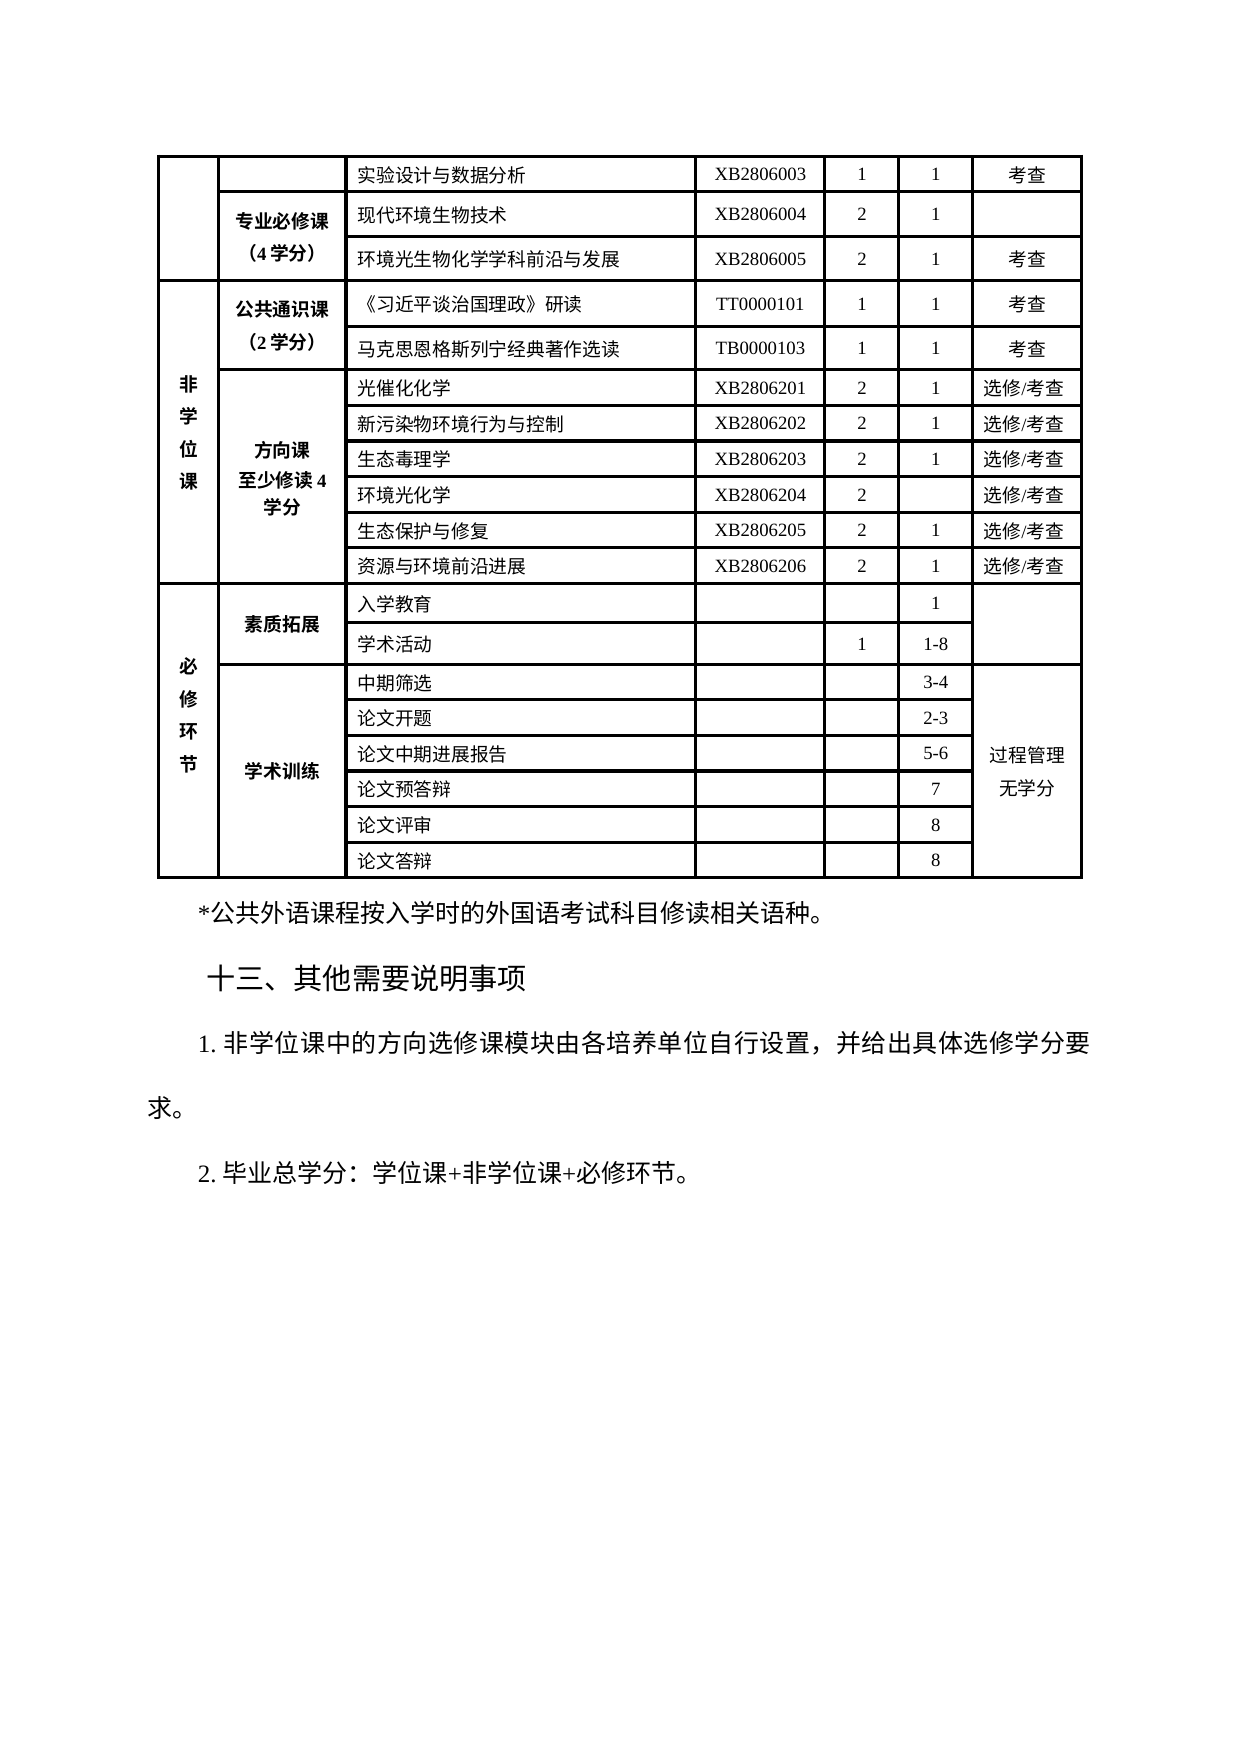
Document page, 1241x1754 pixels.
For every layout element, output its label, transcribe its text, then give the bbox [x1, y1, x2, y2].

table_cell XB2806205 [697, 514, 823, 546]
table_cell 1-8 [900, 624, 971, 662]
table_cell 非学位课 [160, 282, 217, 582]
table_cell [826, 808, 897, 841]
table_cell [697, 585, 823, 621]
table_cell [826, 844, 897, 876]
table_cell 公共通识课 （2学分） [220, 282, 344, 368]
table_cell 1 [826, 158, 897, 190]
table_cell 专业必修课 （4学分） [220, 193, 344, 279]
table_cell 环境光生物化学学科前沿与发展 [348, 238, 694, 279]
table_cell TT0000101 [697, 282, 823, 325]
table_cell 学术训练 [220, 666, 344, 876]
table_cell 1 [900, 238, 971, 279]
table_cell 资源与环境前沿进展 [348, 549, 694, 582]
table_cell 方向课 至少修读4学分 [220, 371, 344, 582]
table_cell 1 [900, 193, 971, 234]
table_cell 论文答辩 [348, 844, 694, 876]
table_cell 过程管理 无学分 [974, 666, 1080, 876]
table_cell 马克思恩格斯列宁经典著作选读 [348, 328, 694, 368]
table_cell [826, 701, 897, 734]
table_cell 2 [826, 407, 897, 439]
table_cell 考查 [974, 158, 1080, 190]
table_cell 1 [900, 407, 971, 439]
table_cell 学术活动 [348, 624, 694, 662]
table_cell 选修/考查 [974, 407, 1080, 439]
table_cell 必修环节 [160, 585, 217, 876]
table_cell 2 [826, 443, 897, 475]
table_cell [697, 624, 823, 662]
table_cell [826, 773, 897, 805]
table_cell 入学教育 [348, 585, 694, 621]
table_cell 2 [826, 549, 897, 582]
table_cell TB0000103 [697, 328, 823, 368]
table_cell 7 [900, 773, 971, 805]
table_cell [697, 808, 823, 841]
table_cell 1 [900, 158, 971, 190]
table_cell 现代环境生物技术 [348, 193, 694, 234]
table_cell 1 [900, 443, 971, 475]
table_cell 论文中期进展报告 [348, 737, 694, 769]
table_cell 1 [826, 282, 897, 325]
table_cell XB2806003 [697, 158, 823, 190]
table_cell 1 [900, 328, 971, 368]
text 2. 毕业总学分：学位课+非学位课+必修环节。 [148, 1139, 1092, 1204]
table_cell XB2806201 [697, 371, 823, 404]
table_cell 1 [900, 549, 971, 582]
table_cell 考查 [974, 328, 1080, 368]
table_cell 论文开题 [348, 701, 694, 734]
table_cell XB2806202 [697, 407, 823, 439]
table_cell [900, 478, 971, 511]
table_cell 选修/考查 [974, 478, 1080, 511]
table_cell 1 [826, 328, 897, 368]
table_cell 2 [826, 371, 897, 404]
table_cell 1 [900, 371, 971, 404]
table_cell 1 [826, 624, 897, 662]
table_cell XB2806004 [697, 193, 823, 234]
table_cell 1 [900, 514, 971, 546]
table_cell 选修/考查 [974, 371, 1080, 404]
text 十三、其他需要说明事项 [148, 944, 1092, 1009]
table_cell 选修/考查 [974, 514, 1080, 546]
table_cell 中期筛选 [348, 666, 694, 698]
table_cell [697, 701, 823, 734]
table_cell 实验设计与数据分析 [348, 158, 694, 190]
table_cell 5-6 [900, 737, 971, 769]
table_cell XB2806203 [697, 443, 823, 475]
table_cell [697, 773, 823, 805]
table_cell 素质拓展 [220, 585, 344, 662]
table_cell 选修/考查 [974, 443, 1080, 475]
table_cell [974, 585, 1080, 662]
table_cell 2 [826, 238, 897, 279]
table_cell 2-3 [900, 701, 971, 734]
table_cell [826, 737, 897, 769]
text *公共外语课程按入学时的外国语考试科目修读相关语种。 [148, 879, 1092, 944]
table_cell [974, 193, 1080, 234]
table_cell 光催化化学 [348, 371, 694, 404]
table_cell [697, 737, 823, 769]
table_cell 考查 [974, 282, 1080, 325]
table_cell XB2806206 [697, 549, 823, 582]
table_cell 新污染物环境行为与控制 [348, 407, 694, 439]
table_cell 生态毒理学 [348, 443, 694, 475]
table_cell 选修/考查 [974, 549, 1080, 582]
table_cell 环境光化学 [348, 478, 694, 511]
table_cell [697, 844, 823, 876]
table_cell 考查 [974, 238, 1080, 279]
table_cell 2 [826, 193, 897, 234]
table_cell 8 [900, 808, 971, 841]
table_cell 论文预答辩 [348, 773, 694, 805]
table_cell 2 [826, 478, 897, 511]
table_cell 8 [900, 844, 971, 876]
table_cell 论文评审 [348, 808, 694, 841]
table_cell 3-4 [900, 666, 971, 698]
text 1. 非学位课中的方向选修课模块由各培养单位自行设置，并给出具体选修学分要求。 [148, 1009, 1092, 1139]
table_cell XB2806005 [697, 238, 823, 279]
table_cell 《习近平谈治国理政》研读 [348, 282, 694, 325]
table_cell 2 [826, 514, 897, 546]
table_cell [697, 666, 823, 698]
table_cell [826, 585, 897, 621]
table_cell XB2806204 [697, 478, 823, 511]
table_cell 1 [900, 585, 971, 621]
table_cell 1 [900, 282, 971, 325]
table_cell 生态保护与修复 [348, 514, 694, 546]
table_cell [826, 666, 897, 698]
